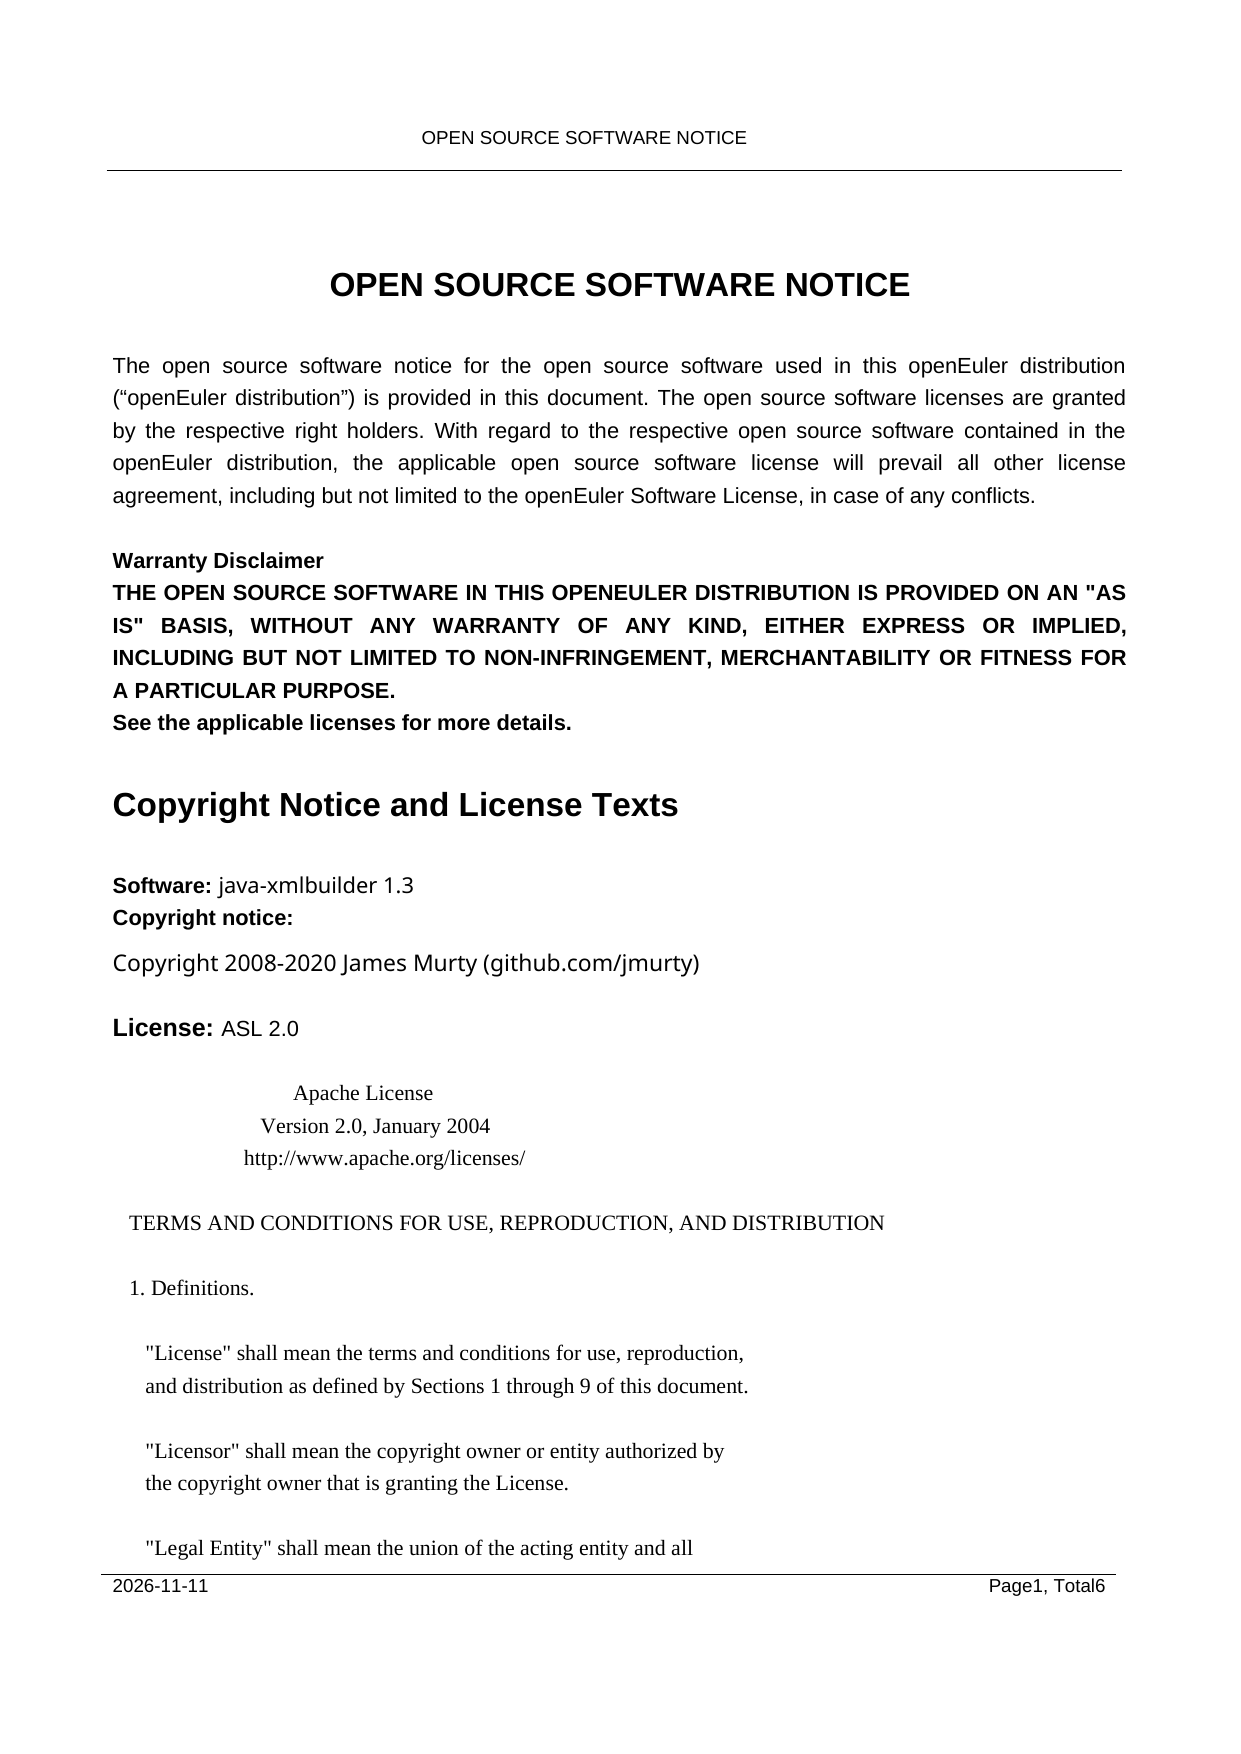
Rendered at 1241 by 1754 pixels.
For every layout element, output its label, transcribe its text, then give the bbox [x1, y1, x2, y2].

text Copyright 2008-2020 James Murty (github.com/jmurty) [112, 947, 1128, 1012]
text OPEN SOURCE SOFTWARE NOTICE [112, 251, 1128, 316]
text Warranty Disclaimer [112, 544, 1128, 576]
text License: ASL 2.0 [112, 1012, 1128, 1044]
text THE OPEN SOURCE SOFTWARE IN THIS OPENEULER DISTRIBUTION IS PROVIDED ON AN "AS IS" BASIS, WITHOUT ANY WARRANTY OF ANY KIND, EITHER EXPRESS OR IMPLIED, INCLUDING BUT NOT LIMITED TO NON-INFRINGEMENT, MERCHANTABILITY OR FITNESS FOR A PARTICULAR PURPOSE. See the applicable licenses for more details. [112, 576, 1128, 739]
text Copyright Notice and License Texts [112, 771, 1128, 836]
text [112, 1044, 1128, 1564]
text The open source software notice for the open source software used in this openEuler distribution (“openEuler distribution”) is provided in this document. The open source software licenses are granted by the respective right holders. With regard to the respective open source software contained in the openEuler distribution, the applicable open source software license will prevail all other license agreement, including but not limited to the openEuler Software License, in case of any conflicts. [112, 349, 1128, 511]
title Software: java-xmlbuilder 1.3 [112, 869, 1128, 901]
text Copyright notice: [112, 901, 1128, 934]
